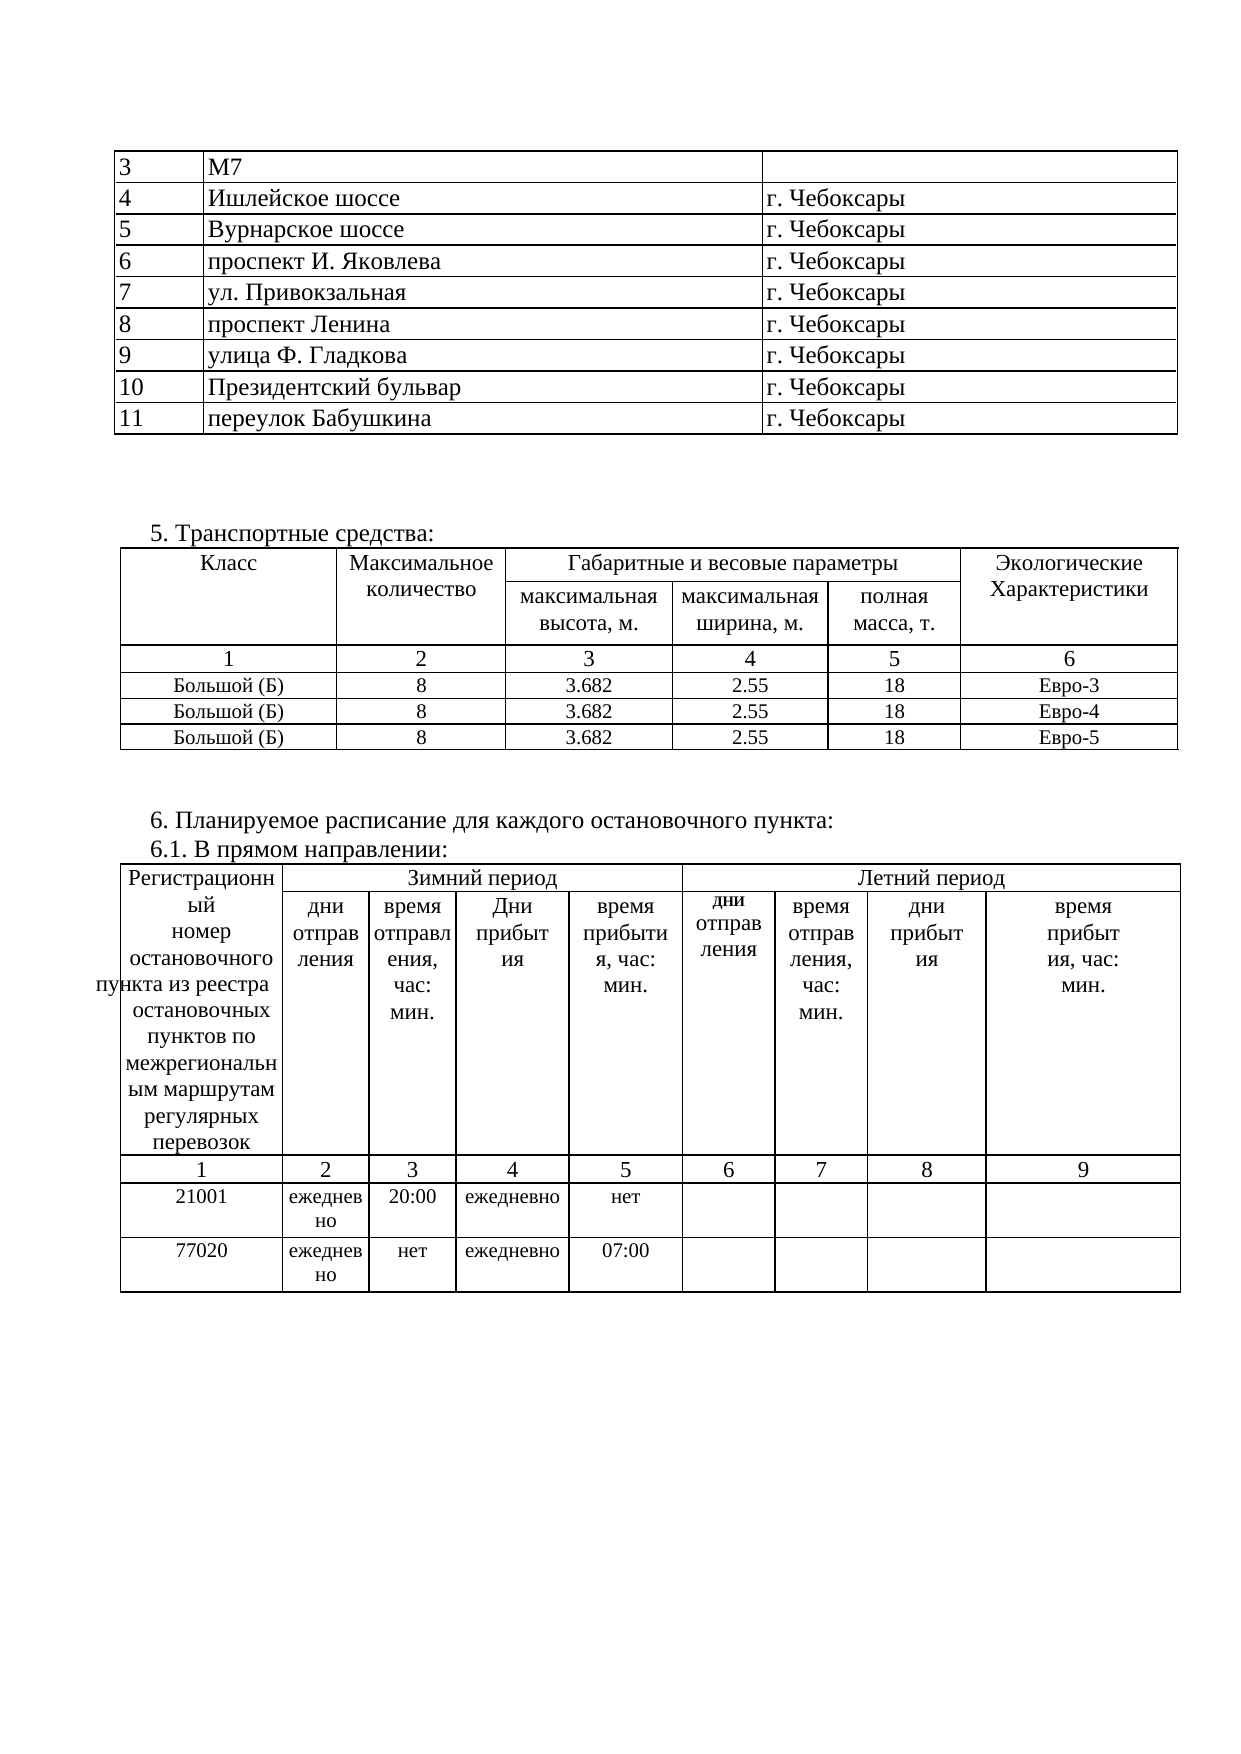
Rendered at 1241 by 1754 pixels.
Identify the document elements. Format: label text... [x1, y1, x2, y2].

table_cell проспект И. Яковлева [204, 246, 762, 276]
table_cell [683, 1238, 774, 1291]
table_cell 3 [115, 152, 203, 181]
table_cell Вурнарское шоссе [204, 215, 762, 244]
table_cell [776, 1184, 867, 1237]
table_cell 7 [115, 277, 203, 307]
table_cell [868, 1238, 985, 1291]
table_cell 6 [683, 1156, 774, 1182]
table_cell ежедневно [457, 1238, 568, 1291]
table_cell переулок Бабушкина [204, 403, 762, 433]
text 5. Транспортные средства: [150, 518, 1090, 547]
table_cell проспект Ленина [204, 309, 762, 339]
table_cell г. Чебоксары [763, 213, 1177, 244]
table_cell дни отправ ления [283, 892, 368, 1154]
table_cell М7 [204, 152, 762, 181]
table_cell ежедневно [457, 1184, 568, 1237]
table_cell ежедневно [283, 1238, 368, 1291]
table_cell 3.682 [506, 725, 672, 749]
table_cell 2 [283, 1156, 368, 1182]
table_cell 5 [115, 214, 203, 244]
table_cell 10 [115, 371, 203, 402]
table_cell 8 [115, 308, 203, 339]
table_cell 07:00 [570, 1238, 682, 1291]
table_cell 4 [457, 1156, 568, 1182]
table_cell максимальная ширина, м. [673, 582, 827, 644]
table_cell 8 [337, 673, 505, 697]
table_cell г. Чебоксары [763, 244, 1177, 276]
table_cell 1 [121, 1156, 282, 1182]
table_cell [868, 1184, 985, 1237]
table_cell 5 [570, 1156, 682, 1182]
table_cell время прибыт ия, час: мин. [987, 892, 1180, 1154]
table_cell улица Ф. Гладкова [204, 340, 762, 370]
table_cell время прибыти я, час: мин. [570, 892, 682, 1154]
table_cell г. Чебоксары [763, 181, 1177, 213]
table_cell Президентский бульвар [204, 372, 762, 402]
table_cell 20:00 [370, 1184, 455, 1237]
table_cell дни прибыт ия [868, 892, 985, 1154]
table_header Класс [121, 549, 336, 644]
table_cell 6 [961, 646, 1177, 672]
text 6. Планируемое расписание для каждого остановочного пункта: [150, 805, 1090, 834]
table_cell время отправ ления, час: мин. [776, 892, 867, 1154]
table_cell 18 [829, 699, 960, 723]
table_cell 3.682 [506, 699, 672, 723]
table_cell время отправл ения, час: мин. [370, 892, 455, 1154]
table_cell [763, 152, 1177, 181]
table_cell 7 [776, 1156, 867, 1182]
table_cell полная масса, т. [829, 582, 960, 644]
table_cell 1 [121, 646, 336, 672]
table_cell г. Чебоксары [763, 276, 1177, 307]
table_cell максимальная высота, м. [506, 582, 672, 644]
table_cell 4 [673, 646, 827, 672]
table_cell Евро-4 [961, 699, 1177, 723]
table_cell [683, 1184, 774, 1237]
table_cell нет [370, 1238, 455, 1291]
table_cell 8 [337, 699, 505, 723]
table_cell 4 [115, 183, 203, 213]
table_cell 6 [115, 245, 203, 276]
table_cell 77020 [121, 1238, 282, 1291]
table_cell ул. Привокзальная [204, 277, 762, 307]
table_cell 11 [115, 403, 203, 433]
table_cell г. Чебоксары [763, 370, 1177, 402]
table_cell Большой (Б) [121, 725, 336, 749]
table_cell Ишлейское шоссе [204, 183, 762, 213]
table_header Регистрационный номер остановочного пункта из реестра остановочных пунктов по межрегиональным маршрутам регулярных перевозок [121, 865, 282, 1154]
table_cell г. Чебоксары [763, 307, 1177, 339]
table_cell Евро-3 [961, 673, 1177, 697]
table_cell 5 [829, 646, 960, 672]
table_cell 3.682 [506, 673, 672, 697]
table_cell 18 [829, 673, 960, 697]
table_cell Большой (Б) [121, 699, 336, 723]
table_cell г. Чебоксары [763, 402, 1177, 433]
table_cell 3 [506, 646, 672, 672]
table_cell 18 [829, 725, 960, 749]
table_cell 21001 [121, 1184, 282, 1237]
table_header Летний период [683, 865, 1180, 891]
table_cell 8 [868, 1156, 985, 1182]
table_cell г. Чебоксары [763, 339, 1177, 370]
table_cell 2.55 [673, 673, 827, 697]
table_cell [987, 1184, 1180, 1237]
table_cell 2.55 [673, 725, 827, 749]
table_cell Дни прибыт ия [457, 892, 568, 1154]
table_cell 8 [337, 725, 505, 749]
text 6.1. В прямом направлении: [150, 834, 1090, 863]
table_cell Большой (Б) [121, 673, 336, 697]
table_header Габаритные и весовые параметры [506, 549, 960, 581]
table_header Максимальное количество [337, 549, 505, 644]
table_header Зимний период [283, 865, 682, 891]
table_cell 9 [115, 340, 203, 370]
table_cell ДНИ отправ ления [683, 892, 774, 1154]
table_cell 3 [370, 1156, 455, 1182]
table_header Экологические Характеристики [961, 549, 1177, 644]
table_cell Евро-5 [961, 725, 1177, 749]
table_cell 9 [987, 1156, 1180, 1182]
table_cell [987, 1238, 1180, 1291]
table_cell ежедневно [283, 1184, 368, 1237]
table_cell 2 [337, 646, 505, 672]
table_cell [776, 1238, 867, 1291]
table_cell нет [570, 1184, 682, 1237]
table_cell 2.55 [673, 699, 827, 723]
